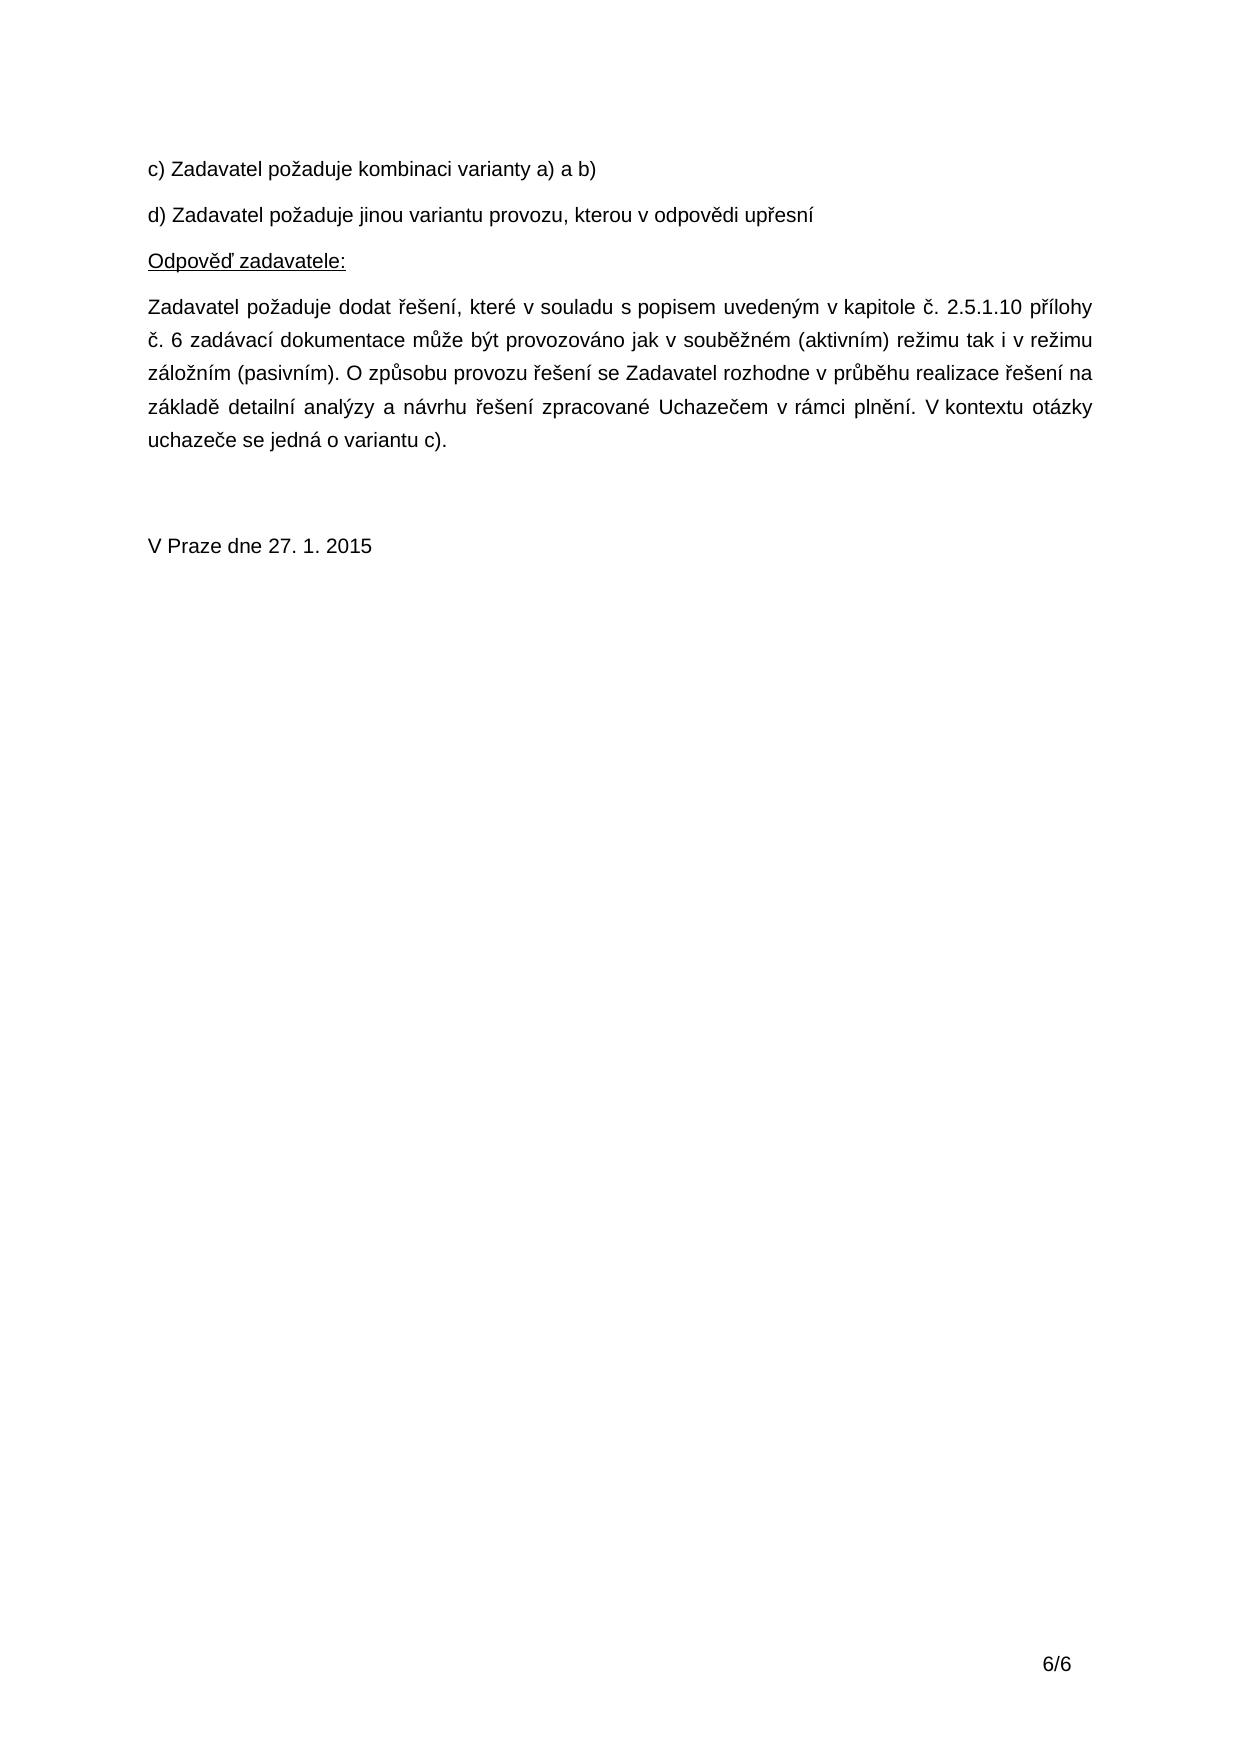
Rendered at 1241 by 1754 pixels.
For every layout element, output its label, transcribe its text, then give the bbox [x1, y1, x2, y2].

text d) Zadavatel požaduje jinou variantu provozu, kterou v odpovědi upřesní [148, 193, 1093, 227]
text Zadavatel požaduje dodat řešení, které v souladu s popisem uvedeným v kapitole č. 2.5.1.10 přílohy č. 6 zadávací dokumentace může být provozováno jak v souběžném (aktivním) režimu tak i v režimu záložním (pasivním). O způsobu provozu řešení se Zadavatel rozhodne v průběhu realizace řešení na základě detailní analýzy a návrhu řešení zpracované Uchazečem v rámci plnění. V kontextu otázky uchazeče se jedná o variantu c). [148, 285, 1093, 452]
text V Praze dne 27. 1. 2015 [148, 534, 1093, 558]
text c) Zadavatel požaduje kombinaci varianty a) a b) [148, 148, 1093, 181]
text Odpověď zadavatele: [148, 239, 1093, 273]
